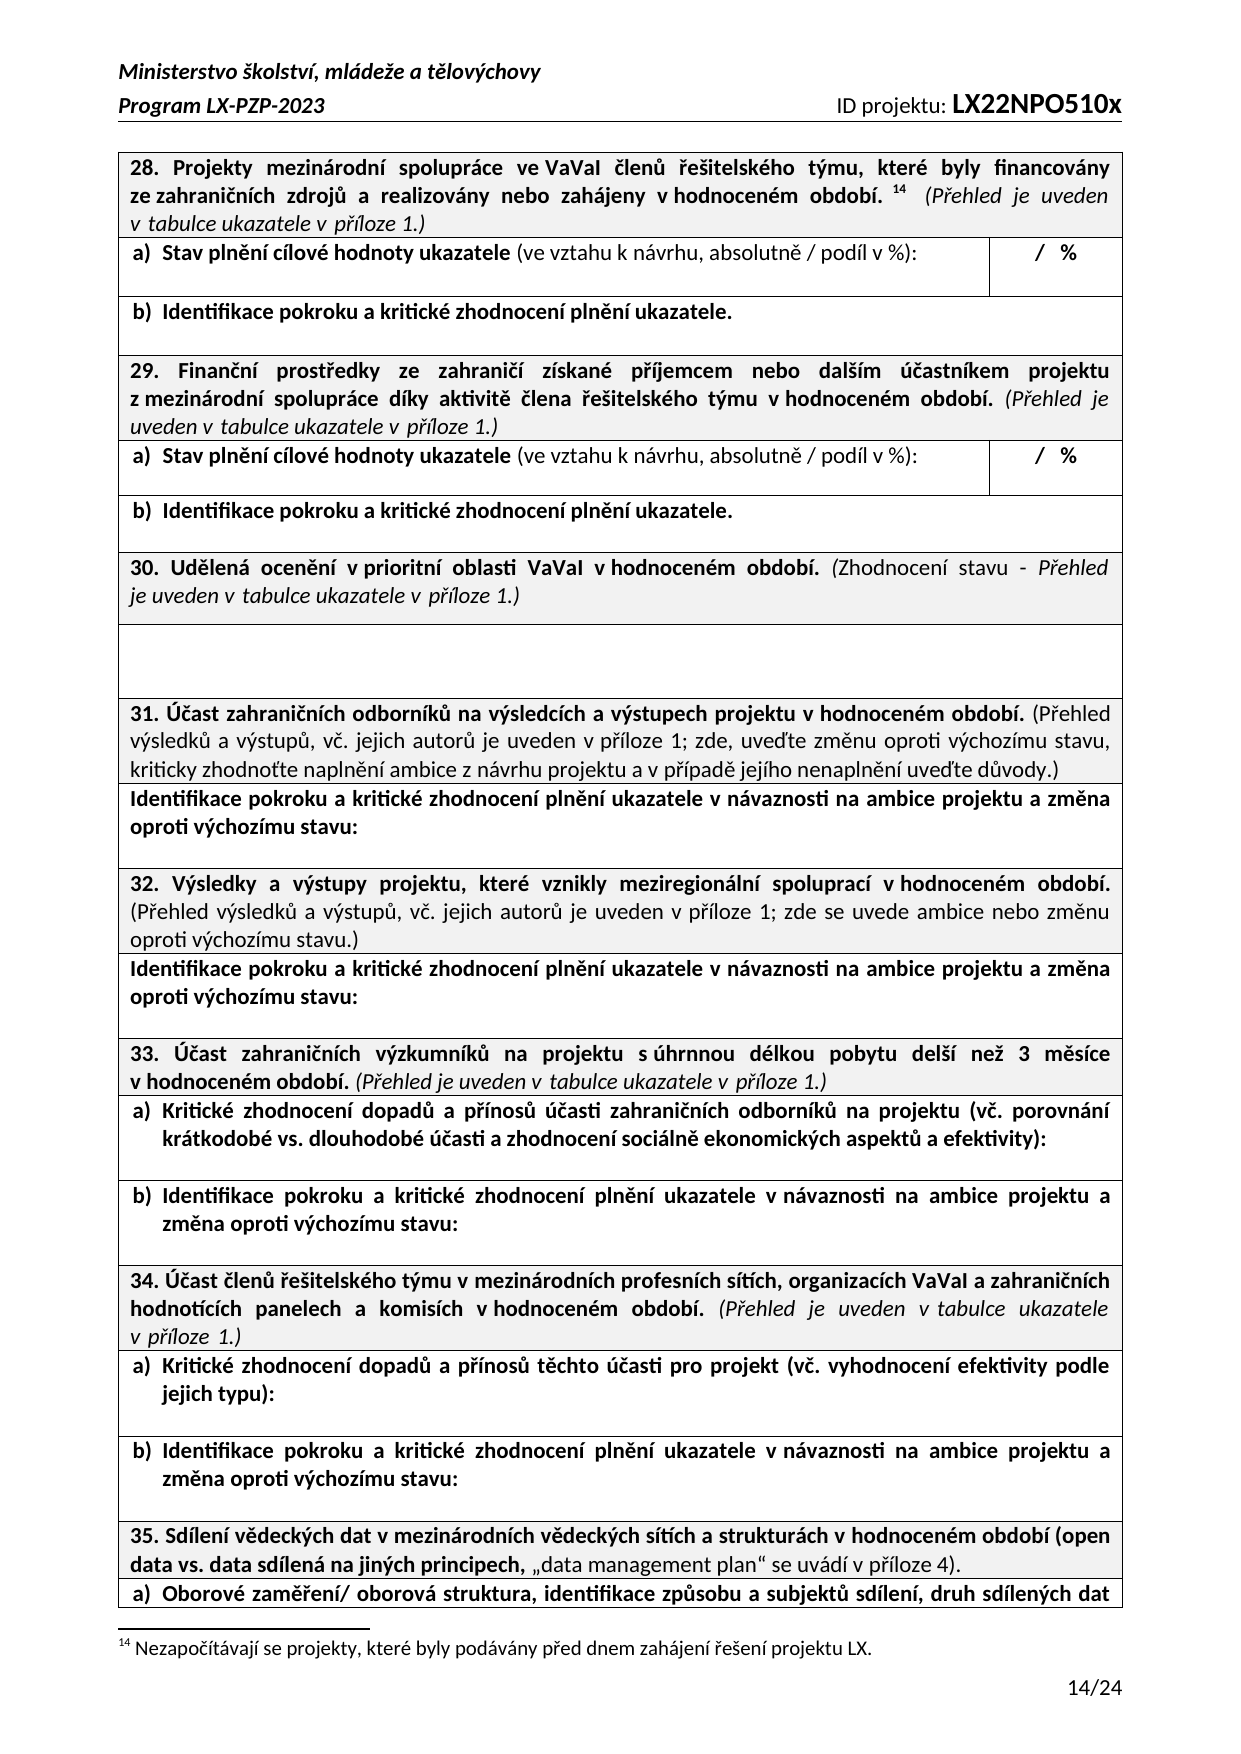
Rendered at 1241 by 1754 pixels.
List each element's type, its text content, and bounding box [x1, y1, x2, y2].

table_cell Identifikace pokroku a kritické zhodnocení plnění ukazatele. [119, 297, 1122, 355]
table_cell 34. Účast členů řešitelského týmu v mezinárodních profesních sítích, organizacích VaVaI a zahraničních hodnotících panelech a komisích v hodnoceném období. (Přehled je uveden v tabulce ukazatele v příloze 1.) [119, 1266, 1122, 1350]
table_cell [119, 1579, 1122, 1607]
table_cell Kritické zhodnocení dopadů a přínosů účasti zahraničních odborníků na projektu (vč. porovnání krátkodobé vs. dlouhodobé účasti a zhodnocení sociálně ekonomických aspektů a efektivity): [119, 1096, 1122, 1180]
table_cell 35. Sdílení vědeckých dat v mezinárodních vědeckých sítích a strukturách v hodnoceném období (open data vs. data sdílená na jiných principech, „data management plan“ se uvádí v příloze 4). [119, 1522, 1122, 1578]
table_cell Stav plnění cílové hodnoty ukazatele (ve vztahu k návrhu, absolutně / podíl v %): [119, 441, 989, 495]
table_cell Stav plnění cílové hodnoty ukazatele (ve vztahu k návrhu, absolutně / podíl v %): [119, 238, 989, 296]
table_cell 32. Výsledky a výstupy projektu, které vznikly meziregionální spoluprací v hodnoceném období. (Přehled výsledků a výstupů, vč. jejich autorů je uveden v příloze 1; zde se uvede ambice nebo změnu oproti výchozímu stavu.) [119, 869, 1122, 953]
table_cell [119, 625, 1122, 698]
table_cell Identifikace pokroku a kritické zhodnocení plnění ukazatele v návaznosti na ambice projektu a změna oproti výchozímu stavu: [119, 1437, 1122, 1521]
table_cell Identifikace pokroku a kritické zhodnocení plnění ukazatele v návaznosti na ambice projektu a změna oproti výchozímu stavu: [119, 784, 1122, 868]
table_cell 28. Projekty mezinárodní spolupráce ve VaVaI členů řešitelského týmu, které byly financovány ze zahraničních zdrojů a realizovány nebo zahájeny v hodnoceném období. (Přehled je uveden v tabulce ukazatele v příloze 1.) [119, 153, 1122, 237]
table_cell 33. Účast zahraničních výzkumníků na projektu s úhrnnou délkou pobytu delší než 3 měsíce v hodnoceném období. (Přehled je uveden v tabulce ukazatele v příloze 1.) [119, 1039, 1122, 1095]
table_cell / % [990, 441, 1122, 495]
table_cell Identifikace pokroku a kritické zhodnocení plnění ukazatele v návaznosti na ambice projektu a změna oproti výchozímu stavu: [119, 1181, 1122, 1265]
table_cell Identifikace pokroku a kritické zhodnocení plnění ukazatele. [119, 496, 1122, 552]
table_cell 30. Udělená ocenění v prioritní oblasti VaVaI v hodnoceném období. (Zhodnocení stavu - Přehled je uveden v tabulce ukazatele v příloze 1.) [119, 553, 1122, 624]
table_cell / % [990, 238, 1122, 296]
table_cell Kritické zhodnocení dopadů a přínosů těchto účasti pro projekt (vč. vyhodnocení efektivity podle jejich typu): [119, 1351, 1122, 1436]
table_cell 29. Finanční prostředky ze zahraničí získané příjemcem nebo dalším účastníkem projektu z mezinárodní spolupráce díky aktivitě člena řešitelského týmu v hodnoceném období. (Přehled je uveden v tabulce ukazatele v příloze 1.) [119, 356, 1122, 440]
table_cell Identifikace pokroku a kritické zhodnocení plnění ukazatele v návaznosti na ambice projektu a změna oproti výchozímu stavu: [119, 954, 1122, 1038]
table_cell 31. Účast zahraničních odborníků na výsledcích a výstupech projektu v hodnoceném období. (Přehled výsledků a výstupů, vč. jejich autorů je uveden v příloze 1; zde, uveďte změnu oproti výchozímu stavu, kriticky zhodnoťte naplnění ambice z návrhu projektu a v případě jejího nenaplnění uveďte důvody.) [119, 699, 1122, 783]
